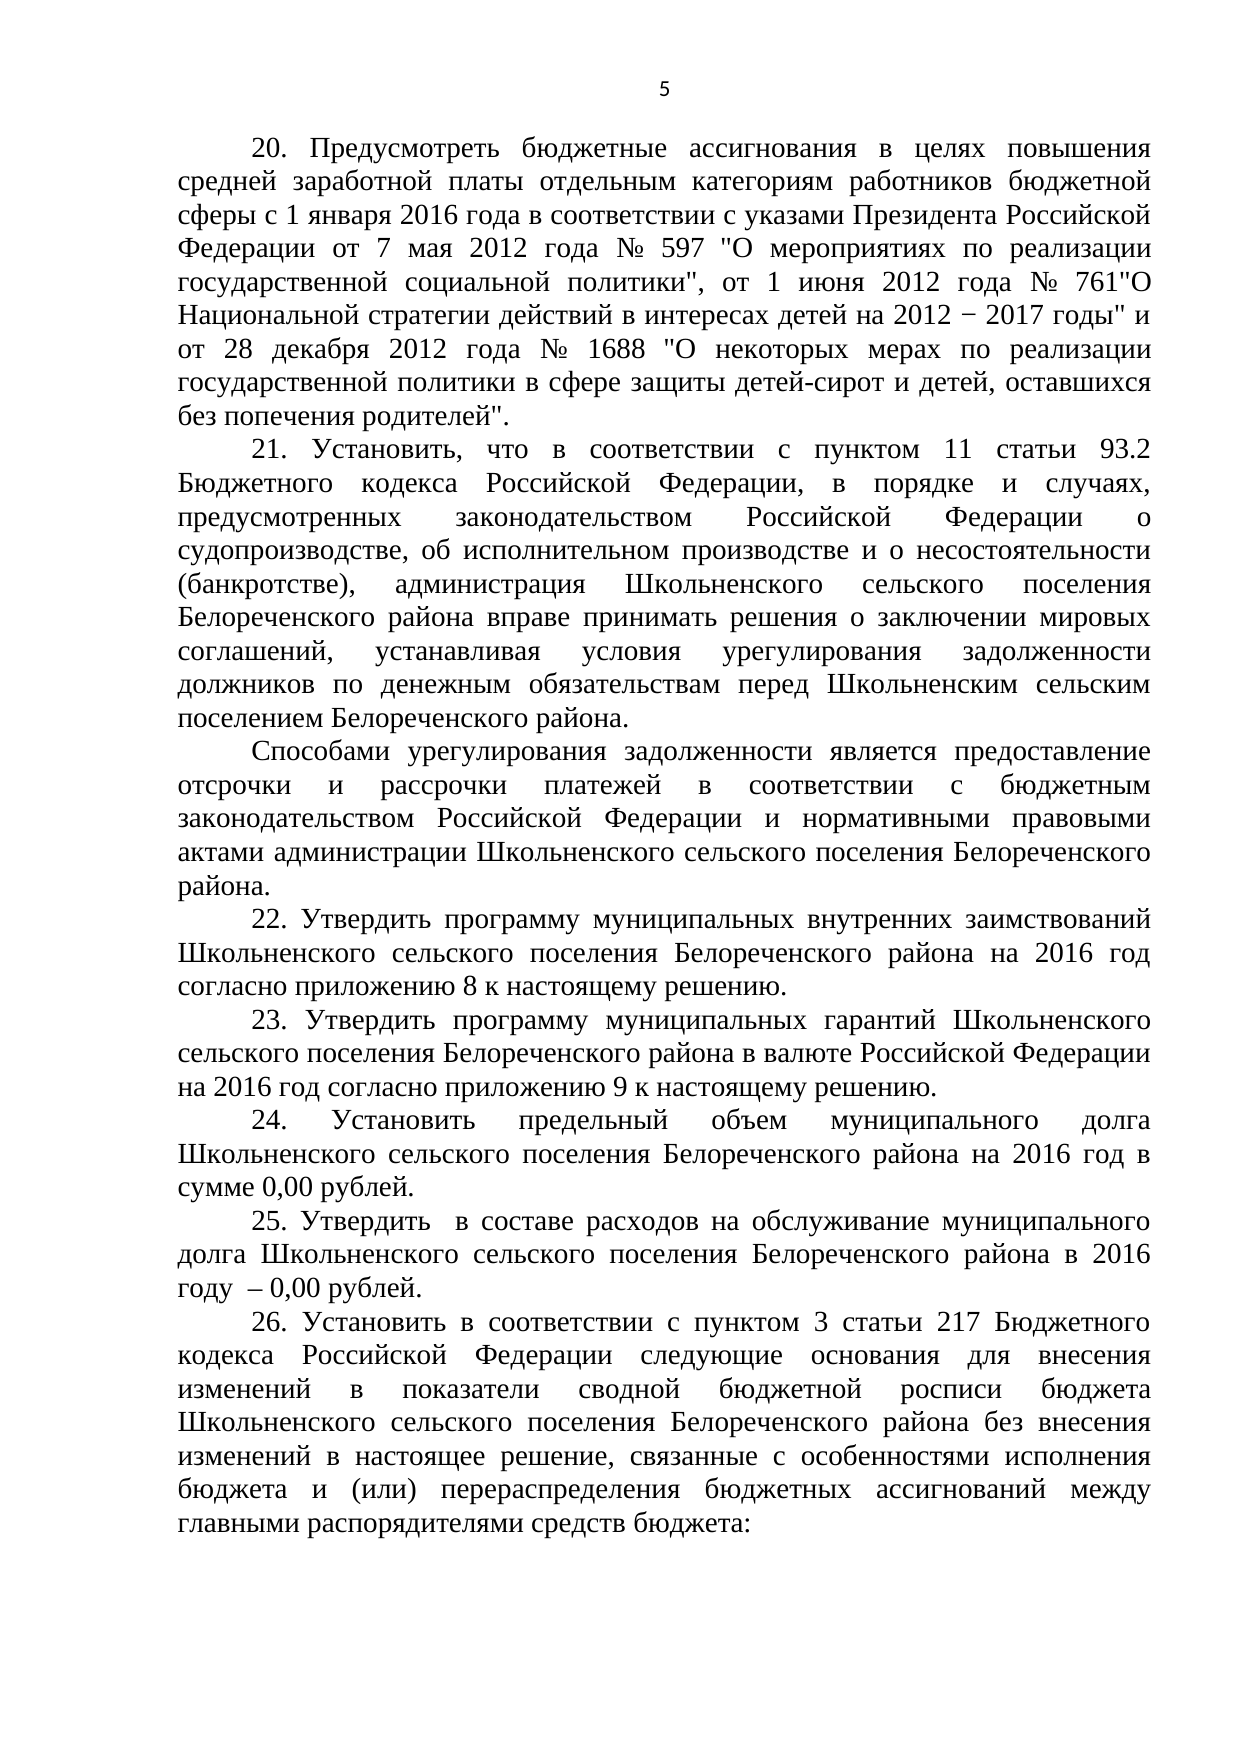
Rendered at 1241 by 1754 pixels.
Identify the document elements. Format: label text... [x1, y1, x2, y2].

text 24. Установить предельный объем муниципального долга Школьненского сельского поселения Белореченского района на 2016 год в сумме 0,00 рублей. [177, 1102, 1152, 1203]
text 20. Предусмотреть бюджетные ассигнования в целях повышения средней заработной платы отдельным категориям работников бюджетной сферы с 1 января 2016 года в соответствии с указами Президента Российской Федерации от 7 мая 2012 года №HYPERLINK "consultantplus://offline/ref=959A9ECFC9EB69AD12EFBA220E2AE75572FB638B6B9D9DAAC3E4E27651l3p4F" 597 "О мероприятиях по реализации государственной социальной политики", от 1 июня 2012 года №HYPERLINK "consultantplus://offline/ref=959A9ECFC9EB69AD12EFBA220E2AE75572FA6A8D6E9F9DAAC3E4E27651l3p4F" 761"О Национальной стратегии действий в интересах детей на 2012 − 2017 годы" и от 28 декабря 2012 года №HYPERLINK "consultantplus://offline/ref=959A9ECFC9EB69AD12EFBA220E2AE75572FA6381669C9DAAC3E4E27651l3p4F" 1688 "О некоторых мерах по реализации государственной политики в сфере защиты детей-сирот и детей, оставшихся без попечения родителей". [177, 130, 1152, 432]
text Способами урегулирования задолженности является предоставление отсрочки и рассрочки платежей в соответствии с бюджетным законодательством Российской Федерации и нормативными правовыми актами администрации Школьненского сельского поселения Белореченского района. [177, 733, 1152, 901]
text 22. Утвердить программу муниципальных внутренних заимствований Школьненского сельского поселения Белореченского района на 2016 год согласно приложению 8 к настоящему решению. [177, 901, 1152, 1002]
text 21. Установить, что в соответствии с пунктом 11 статьи 93.2 Бюджетного кодекса Российской Федерации, в порядке и случаях, предусмотренных законодательством Российской Федерации о судопроизводстве, об исполнительном производстве и о несостоятельности (банкротстве), администрация Школьненского сельского поселения Белореченского района вправе принимать решения о заключении мировых соглашений, устанавливая условия урегулирования задолженности должников по денежным обязательствам перед Школьненским сельским поселением Белореченского района. [177, 432, 1152, 733]
text 23. Утвердить программу муниципальных гарантий Школьненского сельского поселения Белореченского района в валюте Российской Федерации на 2016 год согласно приложению 9 к настоящему решению. [177, 1002, 1152, 1102]
text 26. Установить в соответствии с пунктом 3 статьи 217 Бюджетного кодекса Российской Федерации следующие основания для внесения изменений в показатели сводной бюджетной росписи бюджета Школьненского сельского поселения Белореченского района без внесения изменений в настоящее решение, связанные с особенностями исполнения бюджета и (или) перераспределения бюджетных ассигнований между главными распорядителями средств бюджета: [177, 1304, 1152, 1538]
text 25. Утвердить в составе расходов на обслуживание муниципального долга Школьненского сельского поселения Белореченского района в 2016 году – 0,00 рублей. [177, 1203, 1152, 1304]
